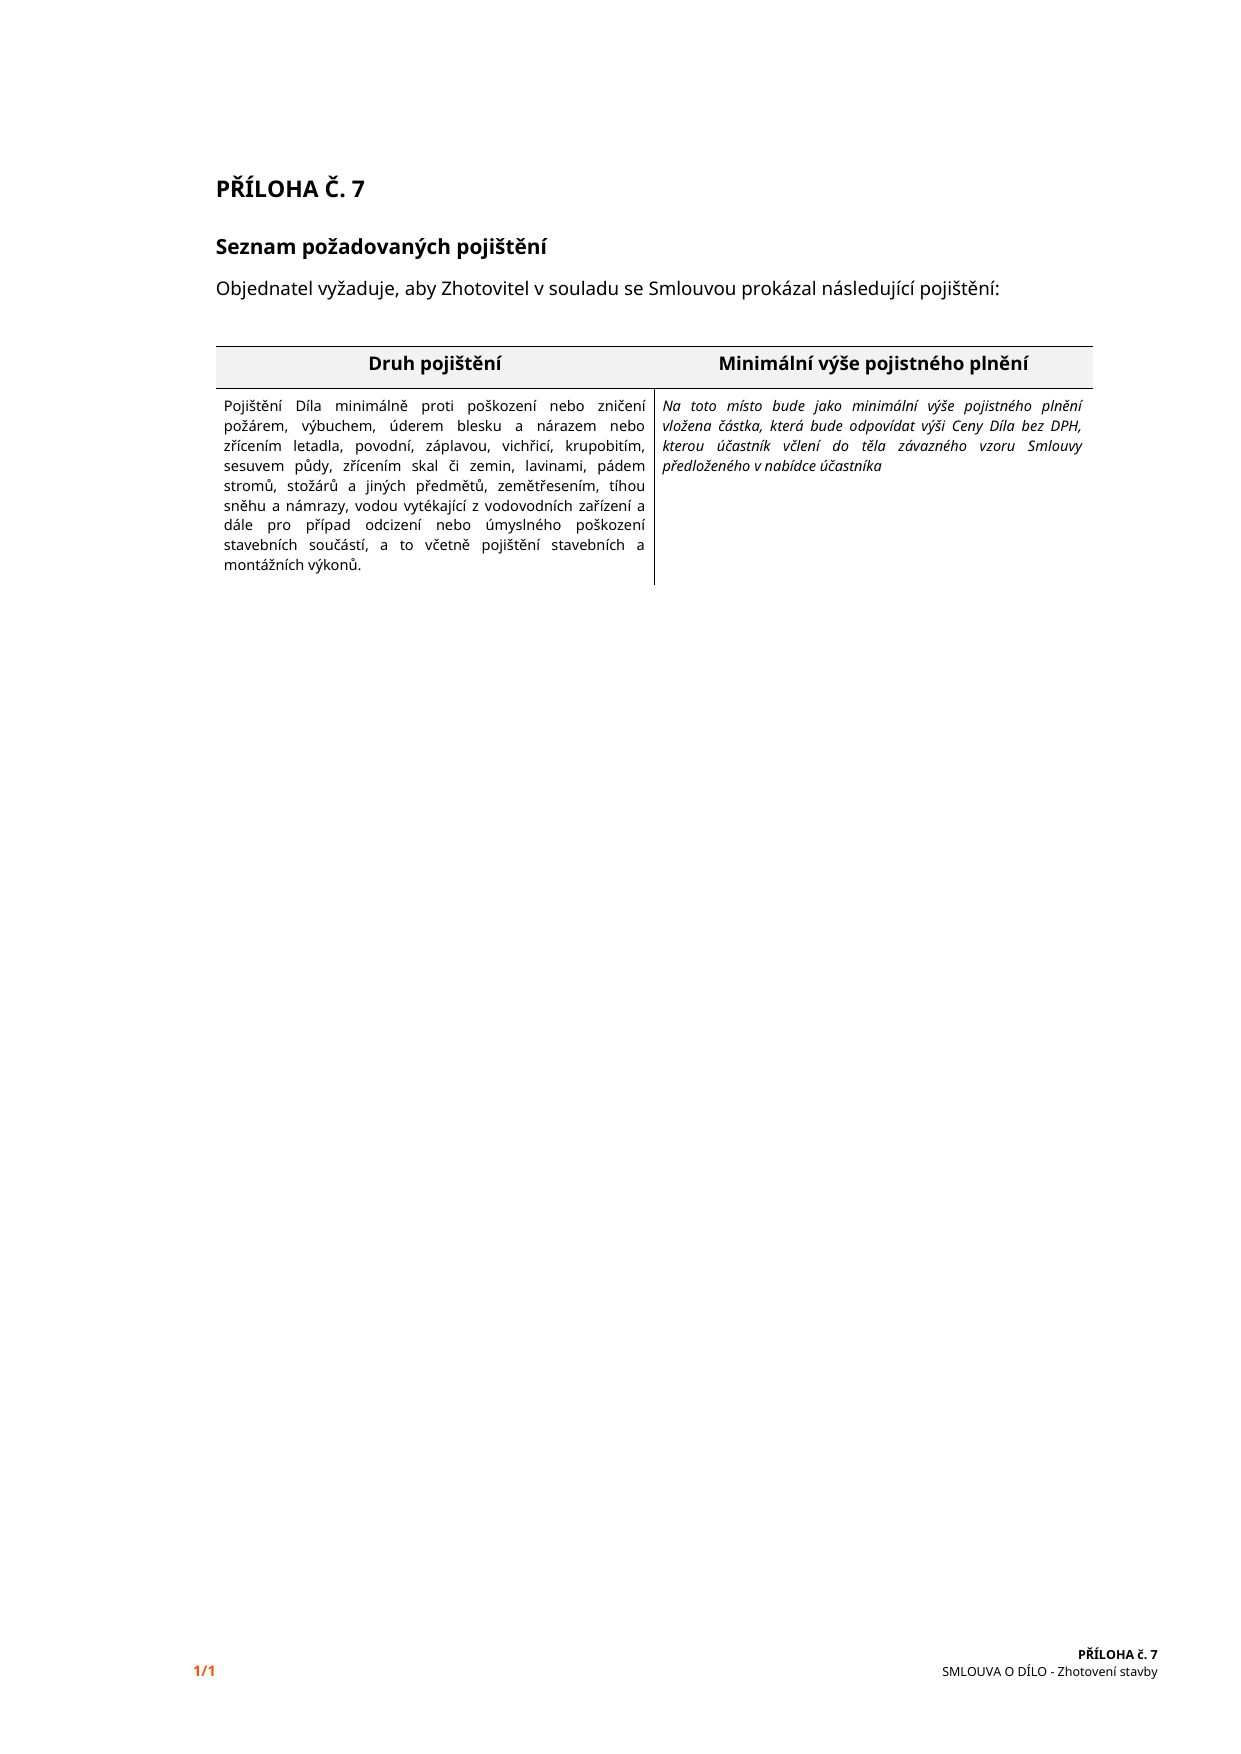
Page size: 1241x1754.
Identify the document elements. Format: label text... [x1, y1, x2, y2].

table_cell Na toto místo bude jako minimální výše pojistného plnění vložena částka, která bude odpovídat výši Ceny Díla bez DPH, kterou účastník včlení do těla závazného vzoru Smlouvy předloženého v nabídce účastníka [655, 389, 1093, 585]
text Seznam požadovaných pojištění [216, 232, 1093, 260]
text Příloha č. 7 [216, 172, 1093, 204]
table_header Druh pojištění [216, 347, 654, 388]
text Objednatel vyžaduje, aby Zhotovitel v souladu se Smlouvou prokázal následující pojištění: [216, 276, 1093, 301]
table_header Minimální výše pojistného plnění [654, 347, 1093, 388]
table_cell Pojištění Díla minimálně proti poškození nebo zničení požárem, výbuchem, úderem blesku a nárazem nebo zřícením letadla, povodní, záplavou, vichřicí, krupobitím, sesuvem půdy, zřícením skal či zemin, lavinami, pádem stromů, stožárů a jiných předmětů, zemětřesením, tíhou sněhu a námrazy, vodou vytékající z vodovodních zařízení a dále pro případ odcizení nebo úmyslného poškození stavebních součástí, a to včetně pojištění stavebních a montážních výkonů. [216, 389, 654, 585]
